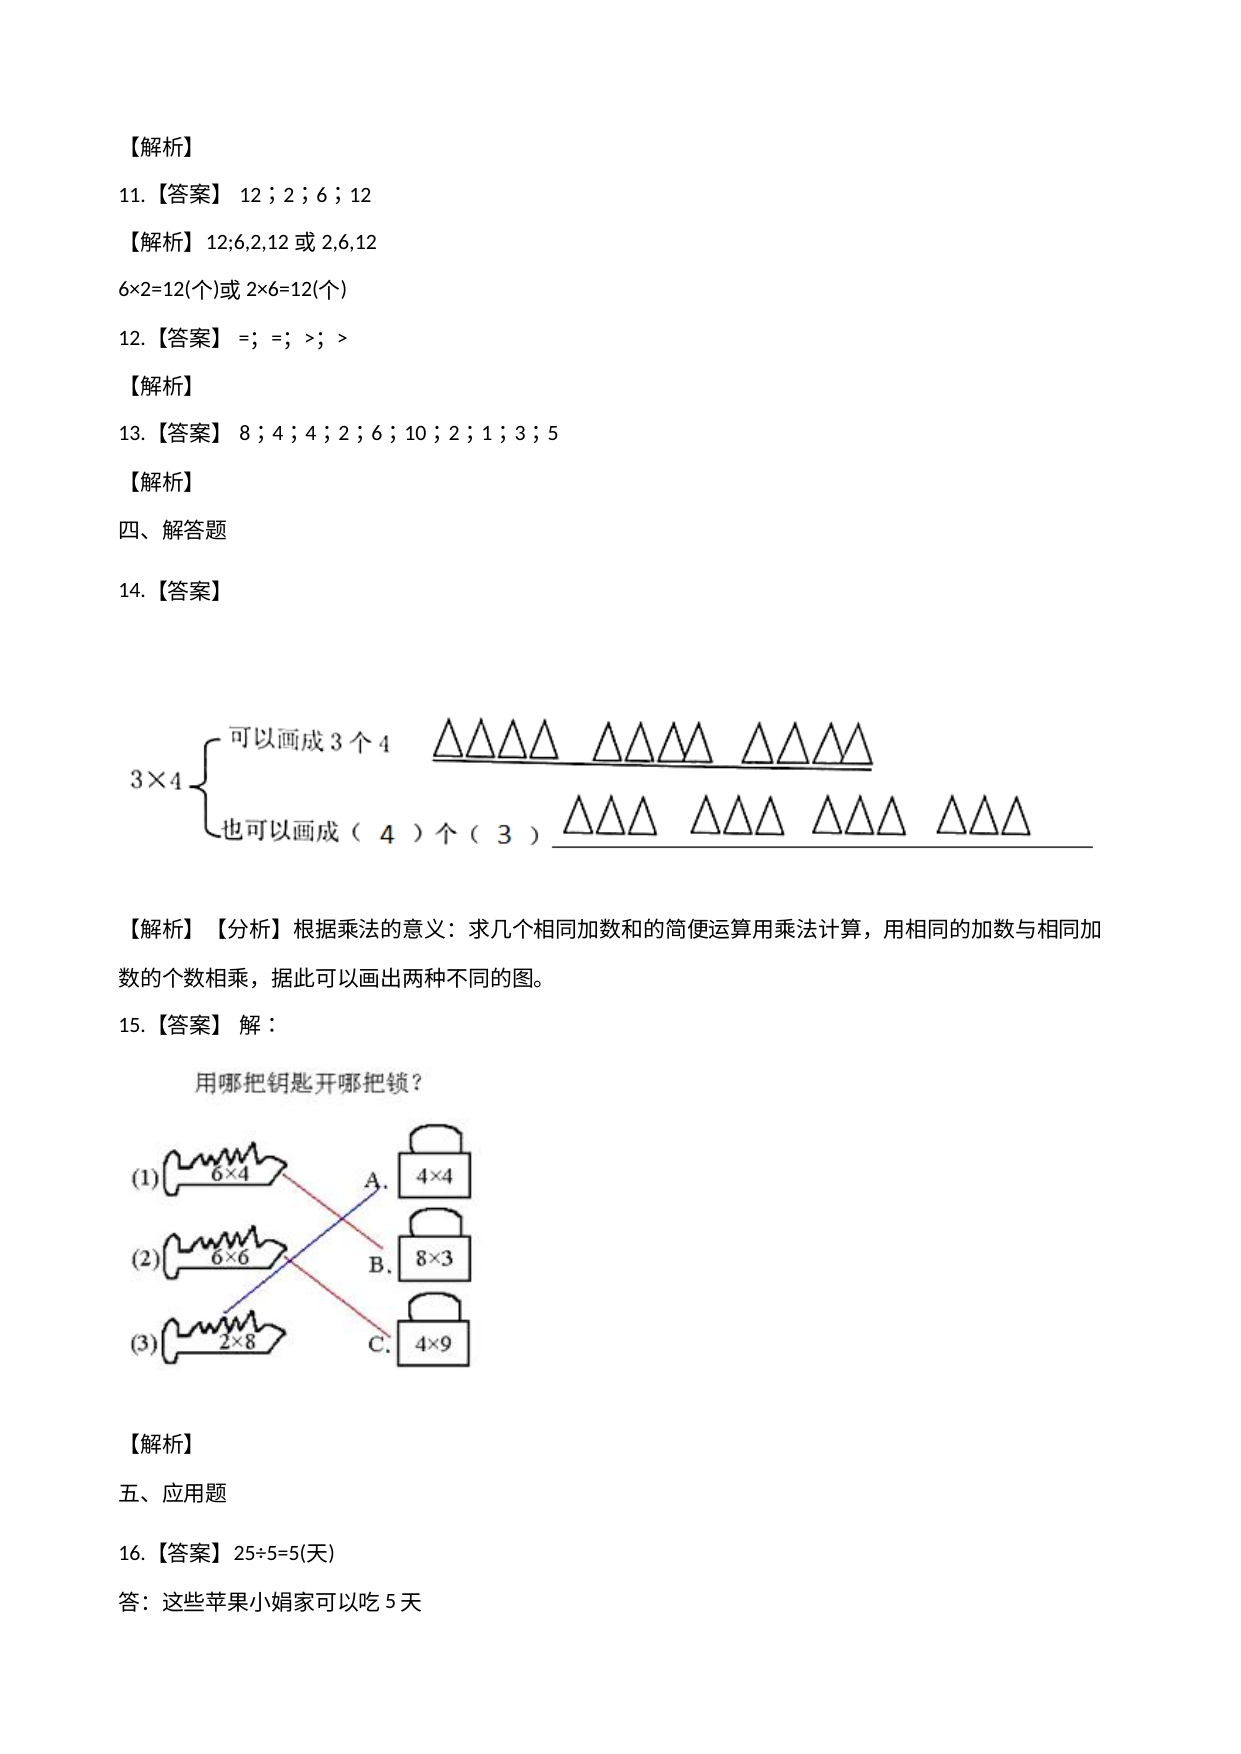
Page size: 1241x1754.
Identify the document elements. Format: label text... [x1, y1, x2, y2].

text 6×2=12(个)或2×6=12(个) [118, 273, 1122, 305]
text 12.【答案】 =；=；>；> [118, 321, 1122, 353]
text 【解析】 [118, 464, 1122, 497]
text 13.【答案】 8；4；4；2；6；10；2；1；3；5 [118, 417, 1122, 449]
picture [118, 703, 1094, 868]
text 15.【答案】 解： [118, 1009, 1122, 1041]
text 16.【答案】25÷5=5(天) 答：这些苹果小娟家可以吃5天 [118, 1536, 1122, 1617]
text 【解析】12;6,2,12 或 2,6,12 [118, 225, 1122, 258]
text 【解析】 [118, 129, 1122, 162]
text 【解析】【分析】根据乘法的意义：求几个相同加数和的简便运算用乘法计算，用相同的加数与相同加数的个数相乘，据此可以画出两种不同的图。 [118, 912, 1122, 993]
text 四、解答题 [118, 512, 1122, 545]
text 五、应用题 [118, 1475, 1122, 1508]
text 11.【答案】 12；2；6；12 [118, 178, 1122, 210]
text 【解析】 [118, 369, 1122, 402]
picture [118, 1056, 484, 1391]
text 【解析】 [118, 1427, 1122, 1459]
